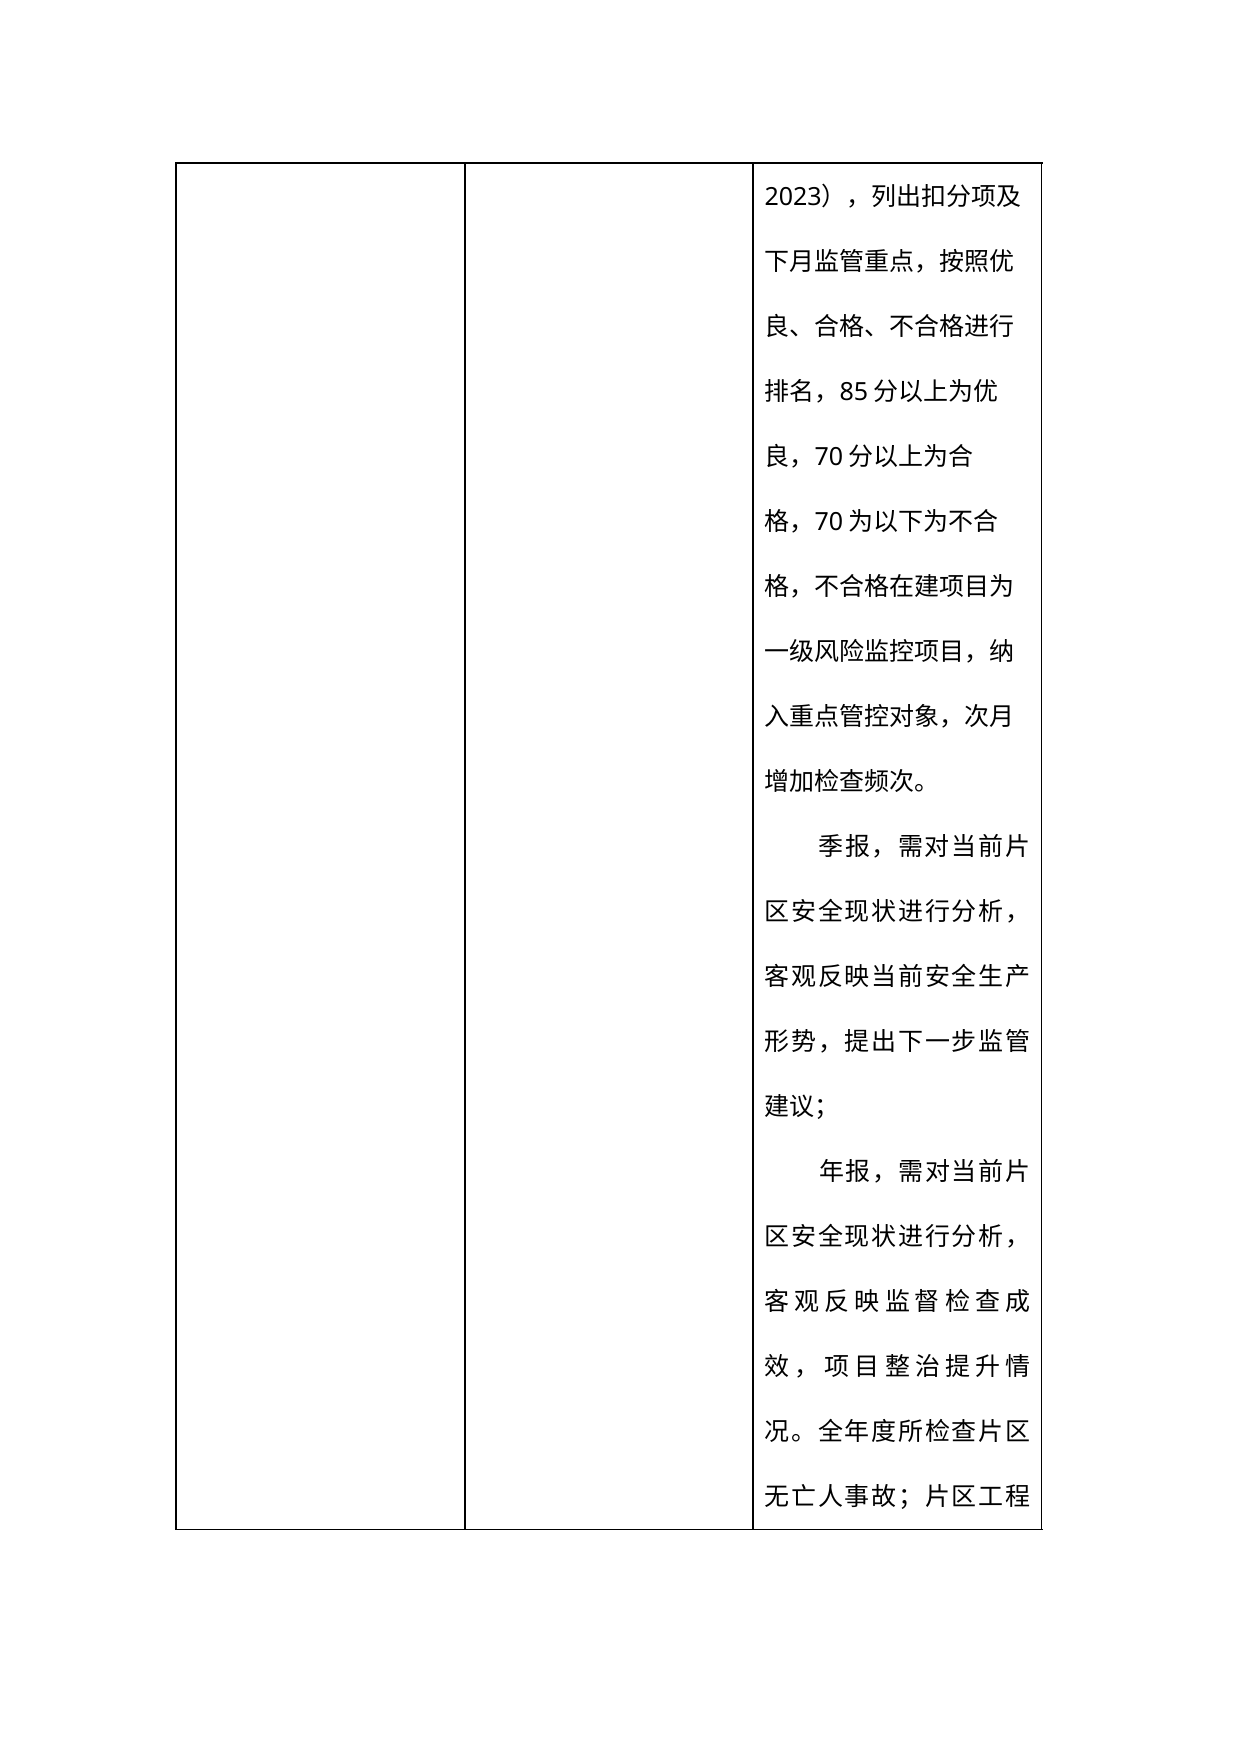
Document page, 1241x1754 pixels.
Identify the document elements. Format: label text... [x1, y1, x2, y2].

table_cell 5 [177, 164, 464, 1528]
table_cell [466, 164, 752, 1528]
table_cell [754, 164, 1041, 1528]
